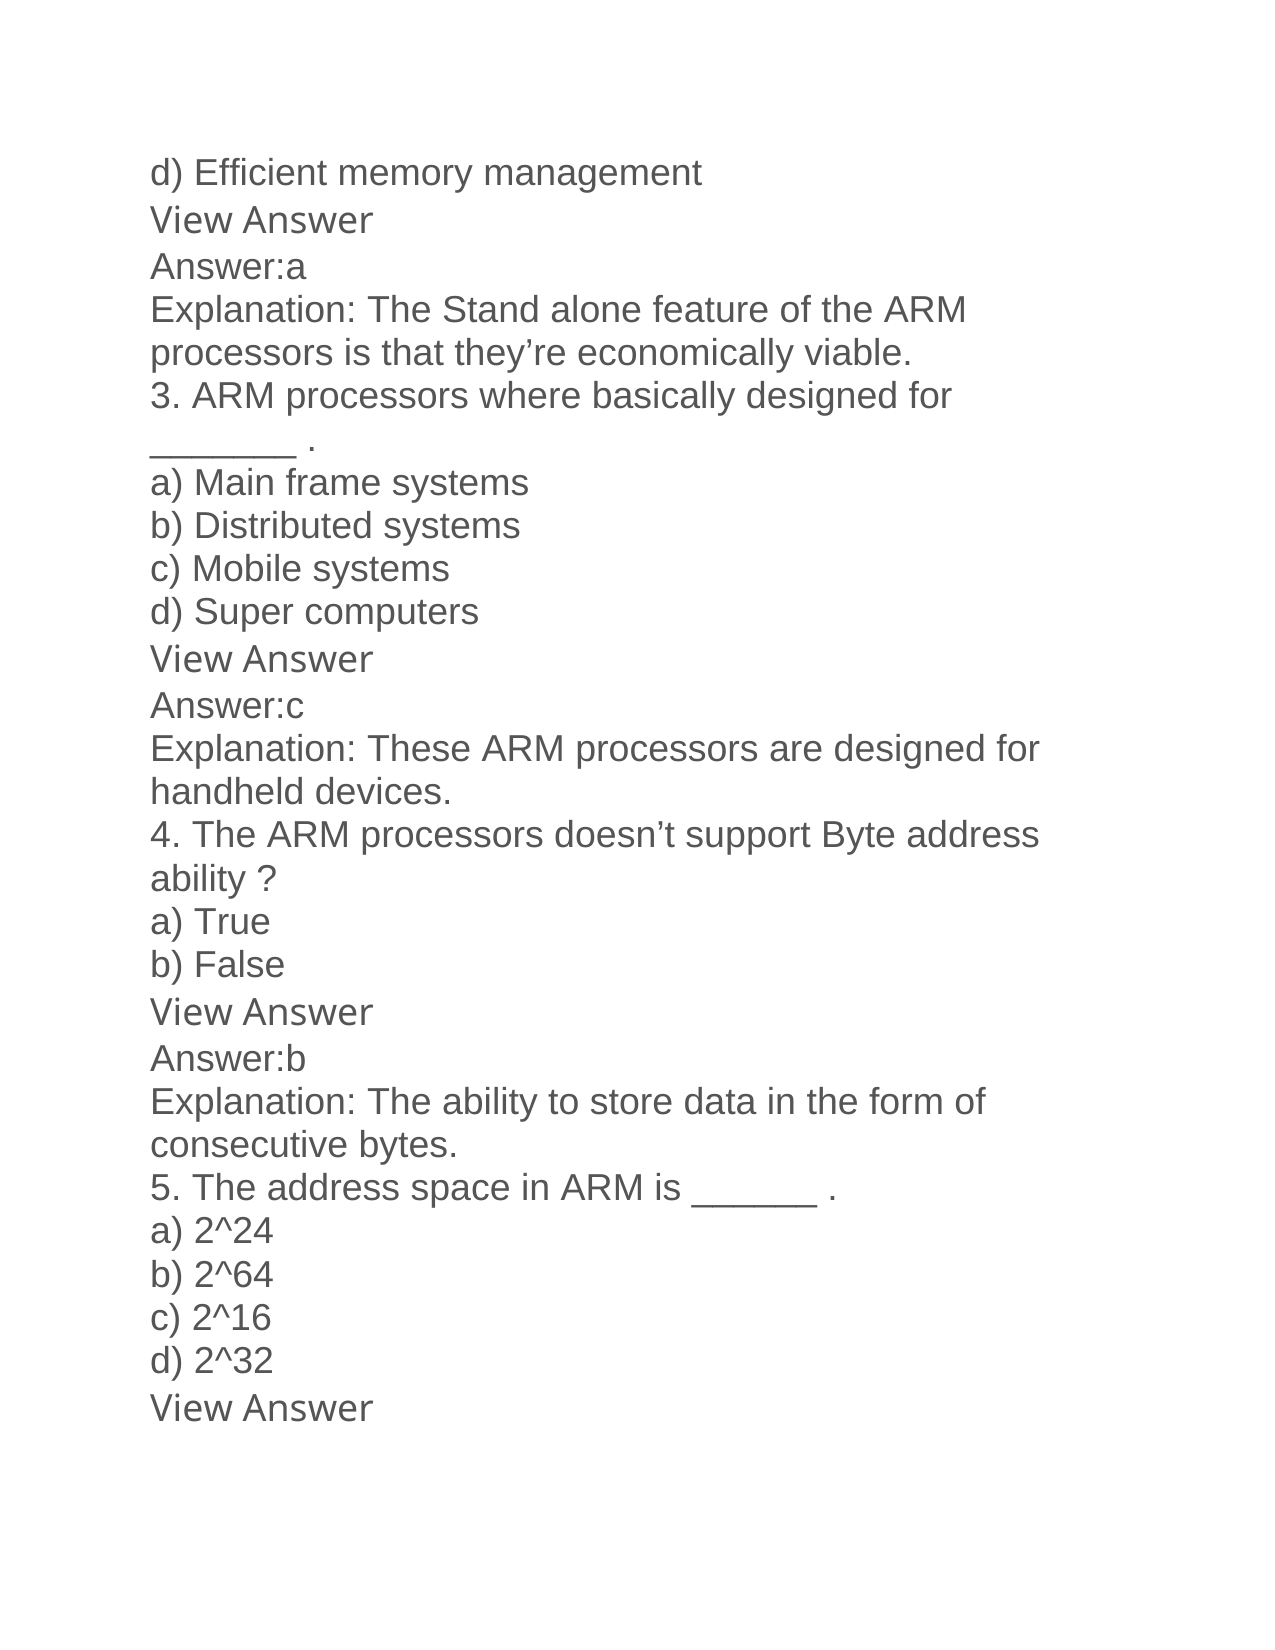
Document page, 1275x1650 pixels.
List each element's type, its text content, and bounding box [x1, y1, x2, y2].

text 4. The ARM processors doesn’t support Byte address ability ? a) True b) False View Answer [150, 813, 1125, 1036]
text 3. ARM processors where basically designed for _______ . a) Main frame systems b) Distributed systems c) Mobile systems d) Super computers View Answer [150, 373, 1125, 683]
text Answer:c Explanation: These ARM processors are designed for handheld devices. [150, 683, 1125, 813]
text Answer:b Explanation: The ability to store data in the form of consecutive bytes. [150, 1036, 1125, 1166]
text 5. The address space in ARM is ______ . a) 2^24 b) 2^64 c) 2^16 d) 2^32 View Answer [150, 1166, 1125, 1432]
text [150, 150, 1125, 244]
text Answer:a Explanation: The Stand alone feature of the ARM processors is that they’re economically viable. [150, 244, 1125, 373]
